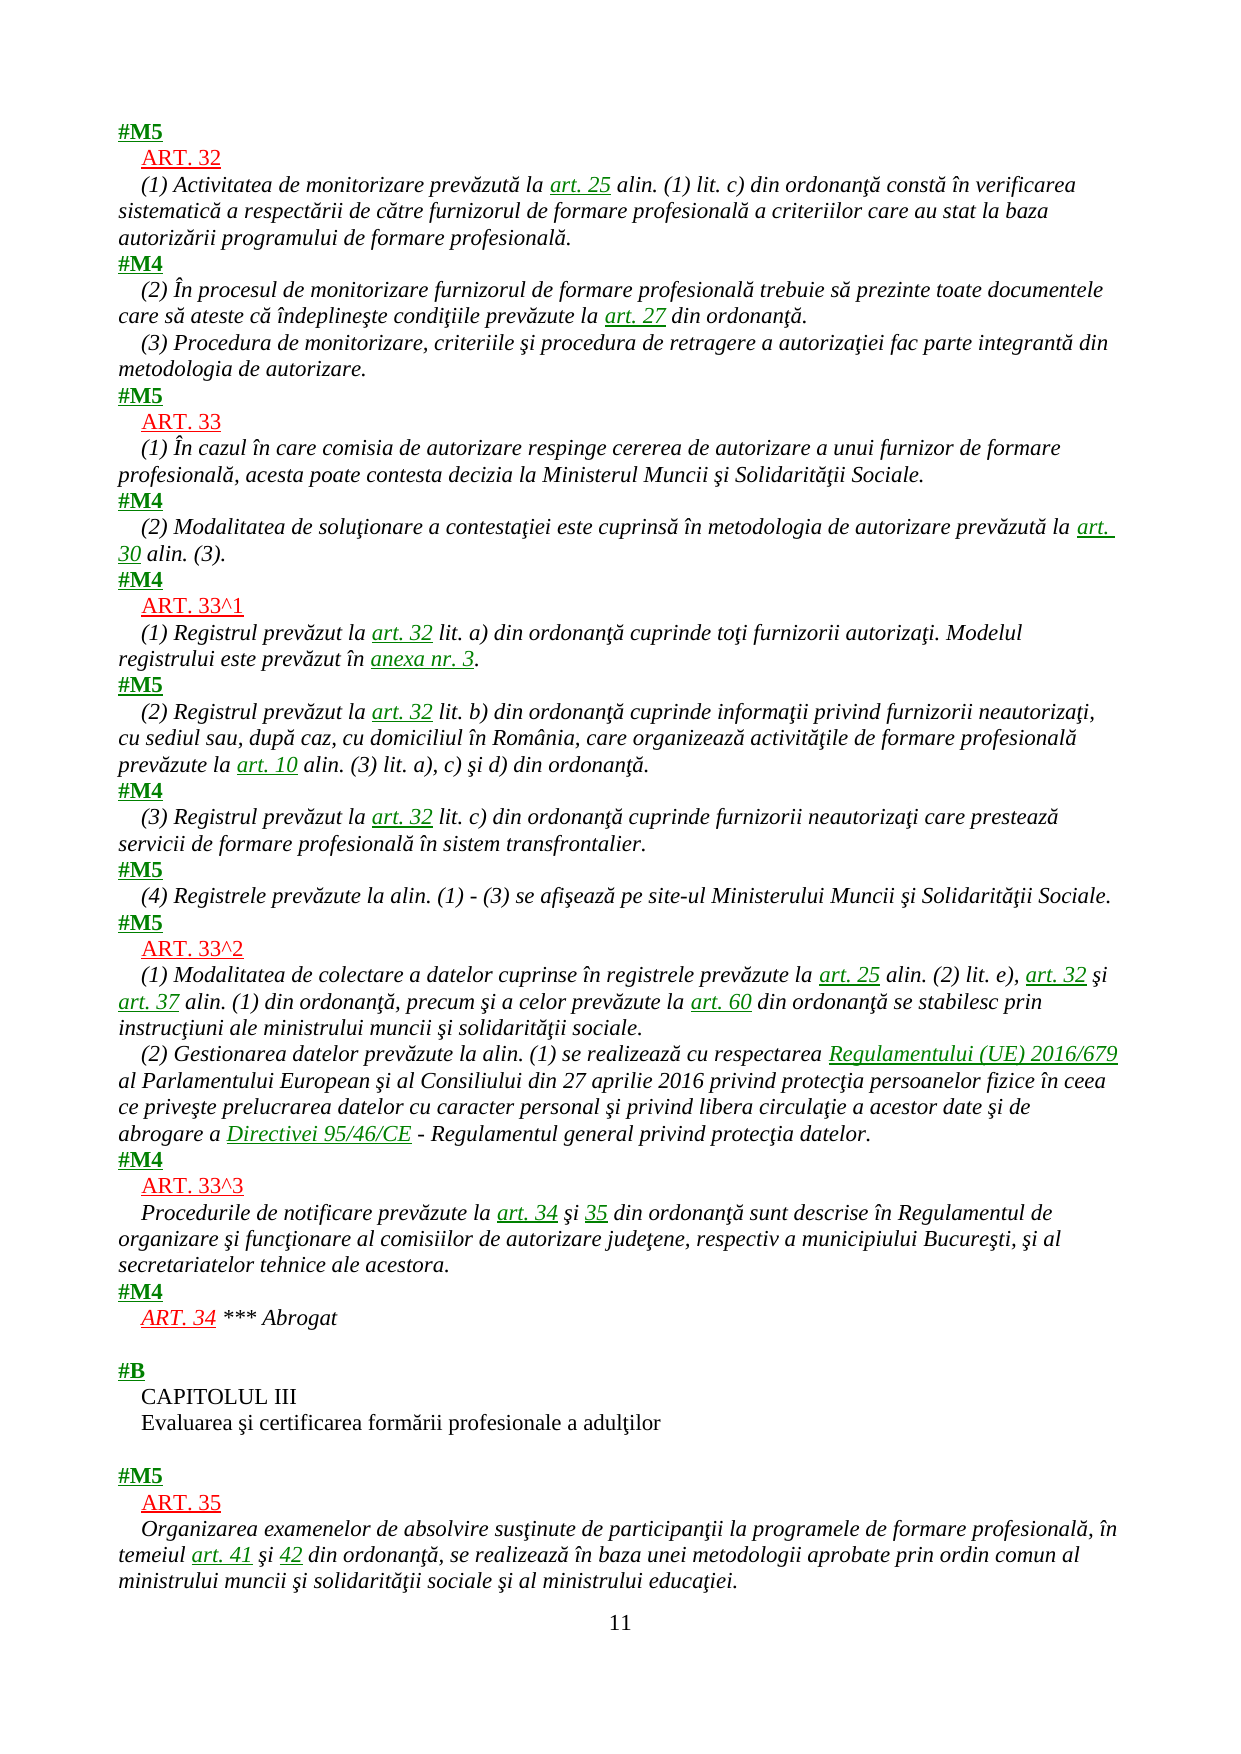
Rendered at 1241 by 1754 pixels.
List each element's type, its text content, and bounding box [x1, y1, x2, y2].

text (3) Procedura de monitorizare, criteriile şi procedura de retragere a autorizaţiei fac parte integrantă din metodologia de autorizare. [118, 329, 1122, 382]
text (3) Registrul prevăzut la art. 32 lit. c) din ordonanţă cuprinde furnizorii neautorizaţi care prestează servicii de formare profesională în sistem transfrontalier. [118, 803, 1122, 856]
text ART. 33^2 [118, 935, 1122, 961]
text (2) Registrul prevăzut la art. 32 lit. b) din ordonanţă cuprinde informaţii privind furnizorii neautorizaţi, cu sediul sau, după caz, cu domiciliul în România, care organizează activităţile de formare profesională prevăzute la art. 10 alin. (3) lit. a), c) şi d) din ordonanţă. [118, 698, 1122, 777]
text #M5 [118, 1462, 1122, 1488]
text (1) Registrul prevăzut la art. 32 lit. a) din ordonanţă cuprinde toţi furnizorii autorizaţi. Modelul registrului este prevăzut în anexa nr. 3. [118, 619, 1122, 672]
text ART. 33^3 [118, 1172, 1122, 1199]
text (4) Registrele prevăzute la alin. (1) - (3) se afişează pe site-ul Ministerului Muncii şi Solidarităţii Sociale. [118, 882, 1122, 909]
text #M5 [118, 909, 1122, 935]
text (1) Activitatea de monitorizare prevăzută la art. 25 alin. (1) lit. c) din ordonanţă constă în verificarea sistematică a respectării de către furnizorul de formare profesională a criteriilor care au stat la baza autorizării programului de formare profesională. [118, 171, 1122, 250]
text #M5 [118, 856, 1122, 882]
text (1) Modalitatea de colectare a datelor cuprinse în registrele prevăzute la art. 25 alin. (2) lit. e), art. 32 şi art. 37 alin. (1) din ordonanţă, precum şi a celor prevăzute la art. 60 din ordonanţă se stabilesc prin instrucţiuni ale ministrului muncii şi solidarităţii sociale. [118, 961, 1122, 1041]
text (2) Gestionarea datelor prevăzute la alin. (1) se realizează cu respectarea Regulamentului (UE) 2016/679 al Parlamentului European şi al Consiliului din 27 aprilie 2016 privind protecţia persoanelor fizice în ceea ce priveşte prelucrarea datelor cu caracter personal şi privind libera circulaţie a acestor date şi de abrogare a Directivei 95/46/CE - Regulamentul general privind protecţia datelor. [118, 1041, 1122, 1146]
text #M5 [118, 382, 1122, 408]
text ART. 33^1 [118, 592, 1122, 619]
text ART. 35 [118, 1488, 1122, 1515]
text #M4 [118, 566, 1122, 592]
text #M4 [118, 487, 1122, 513]
text Organizarea examenelor de absolvire susţinute de participanţii la programele de formare profesională, în temeiul art. 41 şi 42 din ordonanţă, se realizează în baza unei metodologii aprobate prin ordin comun al ministrului muncii şi solidarităţii sociale şi al ministrului educaţiei. [118, 1515, 1122, 1594]
text #M4 [118, 250, 1122, 276]
text #M5 [118, 118, 1122, 144]
text Procedurile de notificare prevăzute la art. 34 şi 35 din ordonanţă sunt descrise în Regulamentul de organizare şi funcţionare al comisiilor de autorizare judeţene, respectiv a municipiului Bucureşti, şi al secretariatelor tehnice ale acestora. [118, 1199, 1122, 1278]
text Evaluarea şi certificarea formării profesionale a adulţilor [118, 1409, 1122, 1436]
text #M5 [118, 672, 1122, 698]
text (1) În cazul în care comisia de autorizare respinge cererea de autorizare a unui furnizor de formare profesională, acesta poate contesta decizia la Ministerul Muncii şi Solidarităţii Sociale. [118, 434, 1122, 487]
text #M4 [118, 777, 1122, 803]
text #B [118, 1357, 1122, 1383]
text CAPITOLUL III [118, 1383, 1122, 1409]
text (2) În procesul de monitorizare furnizorul de formare profesională trebuie să prezinte toate documentele care să ateste că îndeplineşte condiţiile prevăzute la art. 27 din ordonanţă. [118, 276, 1122, 329]
text ART. 34 *** Abrogat [118, 1304, 1122, 1330]
text #M4 [118, 1278, 1122, 1304]
text ART. 32 [118, 144, 1122, 171]
text ART. 33 [118, 408, 1122, 434]
text #M4 [118, 1146, 1122, 1172]
text (2) Modalitatea de soluţionare a contestaţiei este cuprinsă în metodologia de autorizare prevăzută la art. 30 alin. (3). [118, 513, 1122, 566]
